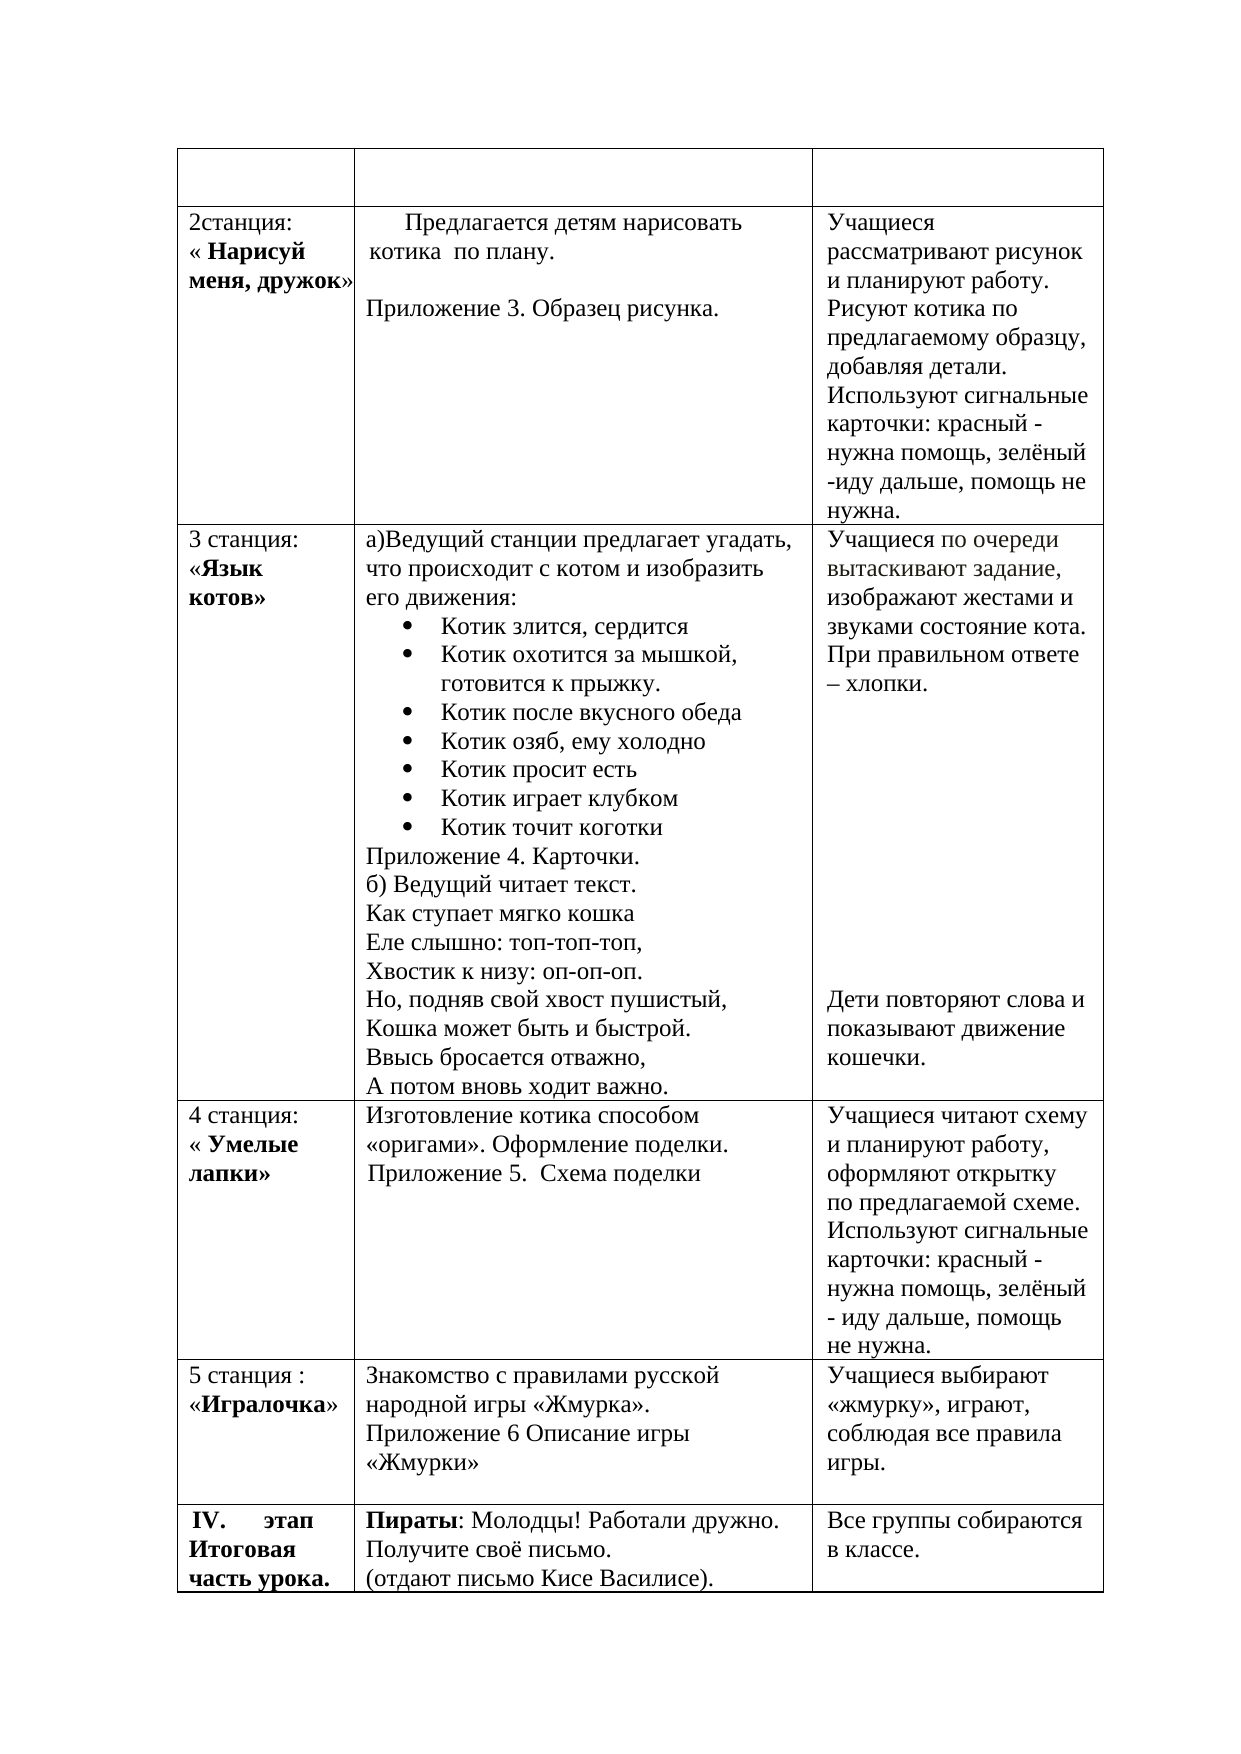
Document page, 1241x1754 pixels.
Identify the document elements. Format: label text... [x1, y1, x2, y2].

table_cell а)Ведущий станции предлагает угадать, что происходит с котом и изобразить его движения: Котик злится, сердится Котик охотится за мышкой, готовится к прыжку. Котик после вкусного обеда Котик озяб, ему холодно Котик просит есть Котик играет клубком Котик точит коготки Приложение 4. Карточки. б) Ведущий читает текст. Как ступает мягко кошка Еле слышно: топ-топ-топ, Хвостик к низу: оп-оп-оп. Но, подняв свой хвост пушистый, Кошка может быть и быстрой. Ввысь бросается отважно, А потом вновь ходит важно. [355, 898, 812, 1473]
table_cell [813, 1474, 1103, 1589]
table_cell Учащиеся по очереди вытаскивают задание, изображают жестами и звуками состояние кота. При правильном ответе – хлопки. Дети повторяют слова и показывают движение кошечки. [813, 898, 1103, 1473]
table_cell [355, 1474, 812, 1589]
table_cell 2станция: « Нарисуй меня, дружок» [178, 581, 354, 897]
table_cell 3 станция: «Язык котов» [178, 898, 354, 1473]
table_cell Предлагается детям нарисовать котика по плану. Приложение 3. Образец рисунка. [355, 581, 812, 897]
table_cell Учащиеся рассматривают рисунок и планируют работу. Рисуют котика по предлагаемому образцу, добавляя детали. Используют сигнальные карточки: красный -нужна помощь, зелёный -иду дальше, помощь не нужна. [813, 581, 1103, 897]
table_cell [813, 149, 1103, 580]
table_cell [178, 1474, 354, 1589]
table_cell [178, 149, 354, 580]
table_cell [355, 149, 812, 580]
